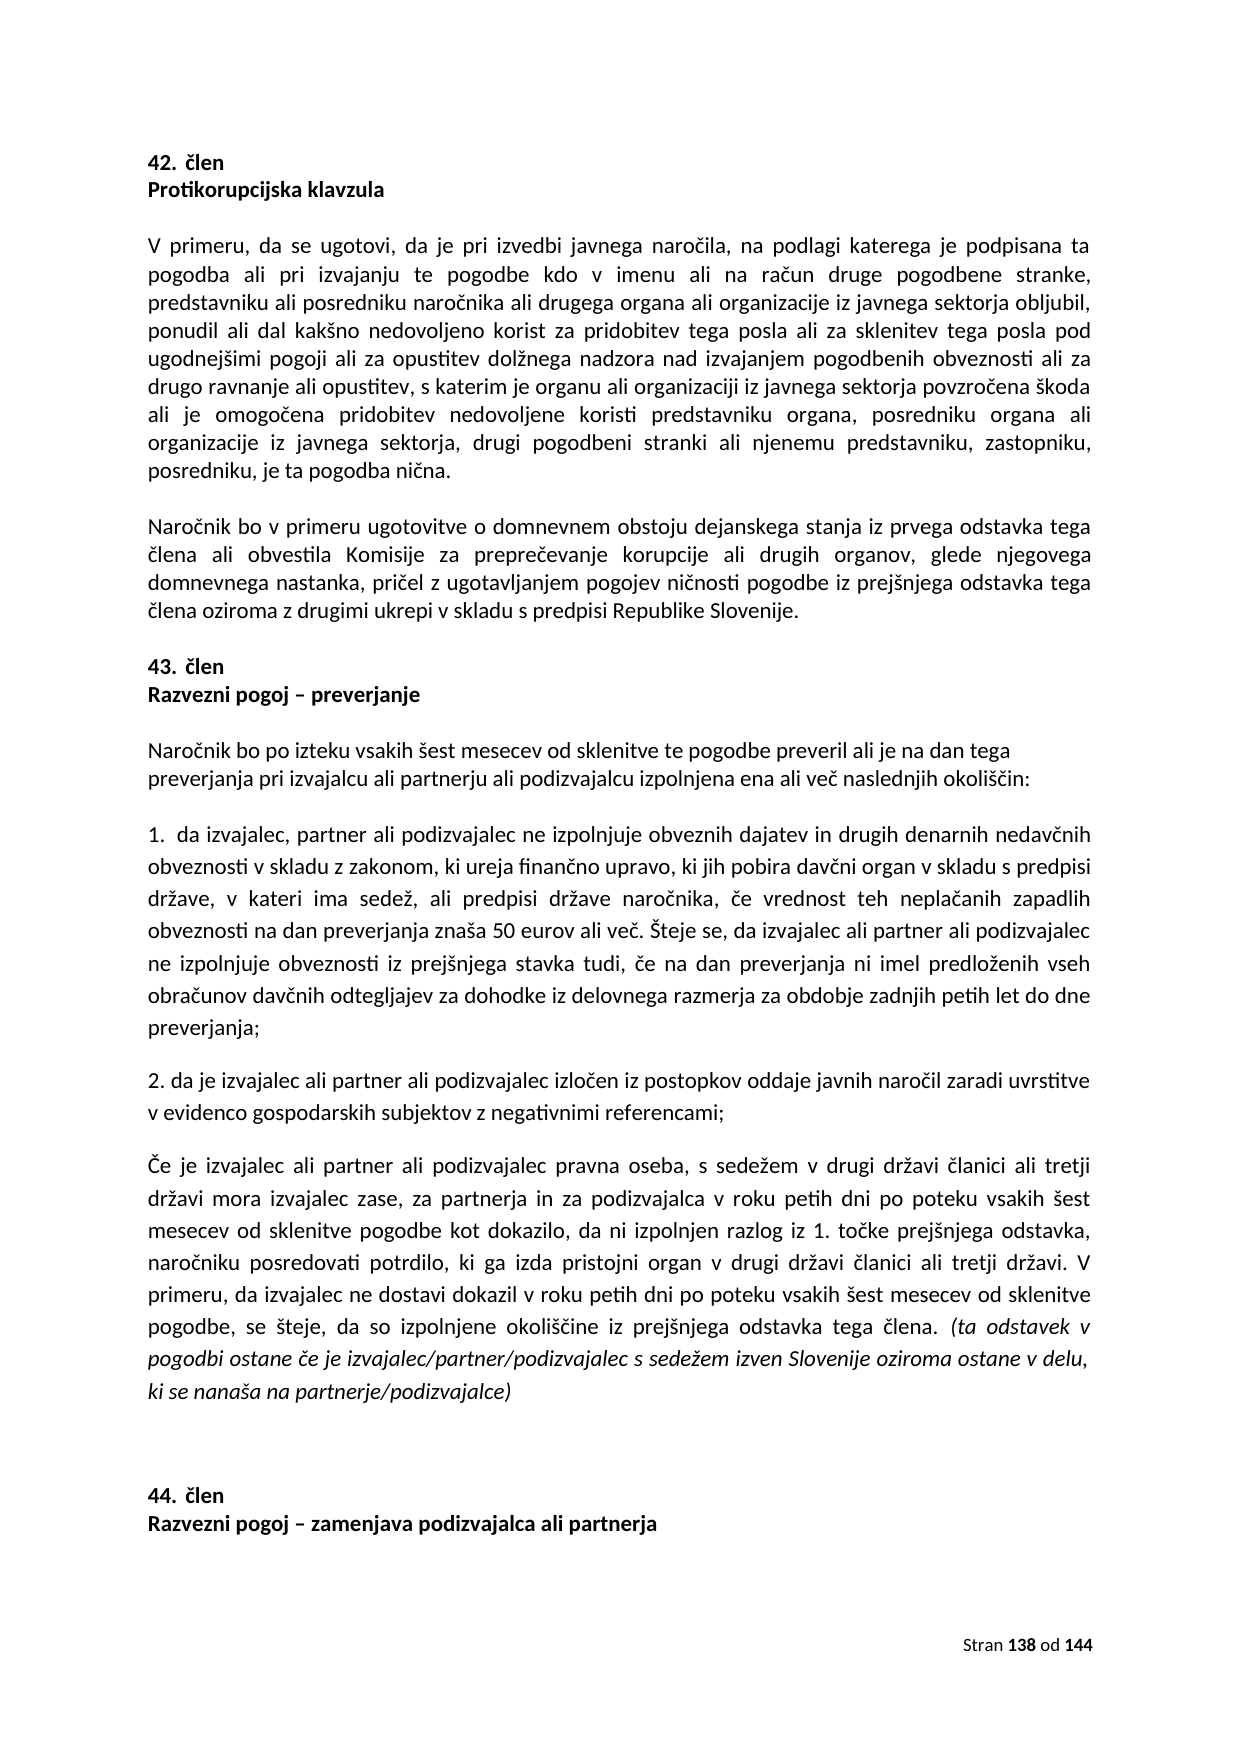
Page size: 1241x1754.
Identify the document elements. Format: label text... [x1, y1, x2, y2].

text Naročnik bo po izteku vsakih šest mesecev od sklenitve te pogodbe preveril ali je na dan tega preverjanja pri izvajalcu ali partnerju ali podizvajalcu izpolnjena ena ali več naslednjih okoliščin: [148, 736, 1093, 792]
list člen [148, 652, 1093, 680]
text Razvezni pogoj – zamenjava podizvajalca ali partnerja [148, 1509, 1093, 1537]
text Če je izvajalec ali partner ali podizvajalec pravna oseba, s sedežem v drugi državi članici ali tretji državi mora izvajalec zase, za partnerja in za podizvajalca v roku petih dni po poteku vsakih šest mesecev od sklenitve pogodbe kot dokazilo, da ni izpolnjen razlog iz 1. točke prejšnjega odstavka, naročniku posredovati potrdilo, ki ga izda pristojni organ v drugi državi članici ali tretji državi. V primeru, da izvajalec ne dostavi dokazil v roku petih dni po poteku vsakih šest mesecev od sklenitve pogodbe, se šteje, da so izpolnjene okoliščine iz prejšnjega odstavka tega člena. (ta odstavek v pogodbi ostane če je izvajalec/partner/podizvajalec s sedežem izven Slovenije oziroma ostane v delu, ki se nanaša na partnerje/podizvajalce) [148, 1151, 1093, 1405]
text Razvezni pogoj – preverjanje [148, 680, 1093, 708]
list člen [148, 1481, 1093, 1509]
list člen [148, 148, 1093, 176]
text V primeru, da se ugotovi, da je pri izvedbi javnega naročila, na podlagi katerega je podpisana ta pogodba ali pri izvajanju te pogodbe kdo v imenu ali na račun druge pogodbene stranke, predstavniku ali posredniku naročnika ali drugega organa ali organizacije iz javnega sektorja obljubil, ponudil ali dal kakšno nedovoljeno korist za pridobitev tega posla ali za sklenitev tega posla pod ugodnejšimi pogoji ali za opustitev dolžnega nadzora nad izvajanjem pogodbenih obveznosti ali za drugo ravnanje ali opustitev, s katerim je organu ali organizaciji iz javnega sektorja povzročena škoda ali je omogočena pridobitev nedovoljene koristi predstavniku organa, posredniku organa ali organizacije iz javnega sektorja, drugi pogodbeni stranki ali njenemu predstavniku, zastopniku, posredniku, je ta pogodba nična. [148, 232, 1093, 484]
text 2. da je izvajalec ali partner ali podizvajalec izločen iz postopkov oddaje javnih naročil zaradi uvrstitve v evidenco gospodarskih subjektov z negativnimi referencami; [148, 1066, 1093, 1126]
text Protikorupcijska klavzula [148, 176, 1093, 204]
text Naročnik bo v primeru ugotovitve o domnevnem obstoju dejanskega stanja iz prvega odstavka tega člena ali obvestila Komisije za preprečevanje korupcije ali drugih organov, glede njegovega domnevnega nastanka, pričel z ugotavljanjem pogojev ničnosti pogodbe iz prejšnjega odstavka tega člena oziroma z drugimi ukrepi v skladu s predpisi Republike Slovenije. [148, 512, 1093, 624]
text 1. da izvajalec, partner ali podizvajalec ne izpolnjuje obveznih dajatev in drugih denarnih nedavčnih obveznosti v skladu z zakonom, ki ureja finančno upravo, ki jih pobira davčni organ v skladu s predpisi države, v kateri ima sedež, ali predpisi države naročnika, če vrednost teh neplačanih zapadlih obveznosti na dan preverjanja znaša 50 eurov ali več. Šteje se, da izvajalec ali partner ali podizvajalec ne izpolnjuje obveznosti iz prejšnjega stavka tudi, če na dan preverjanja ni imel predloženih vseh obračunov davčnih odtegljajev za dohodke iz delovnega razmerja za obdobje zadnjih petih let do dne preverjanja; [148, 820, 1093, 1041]
